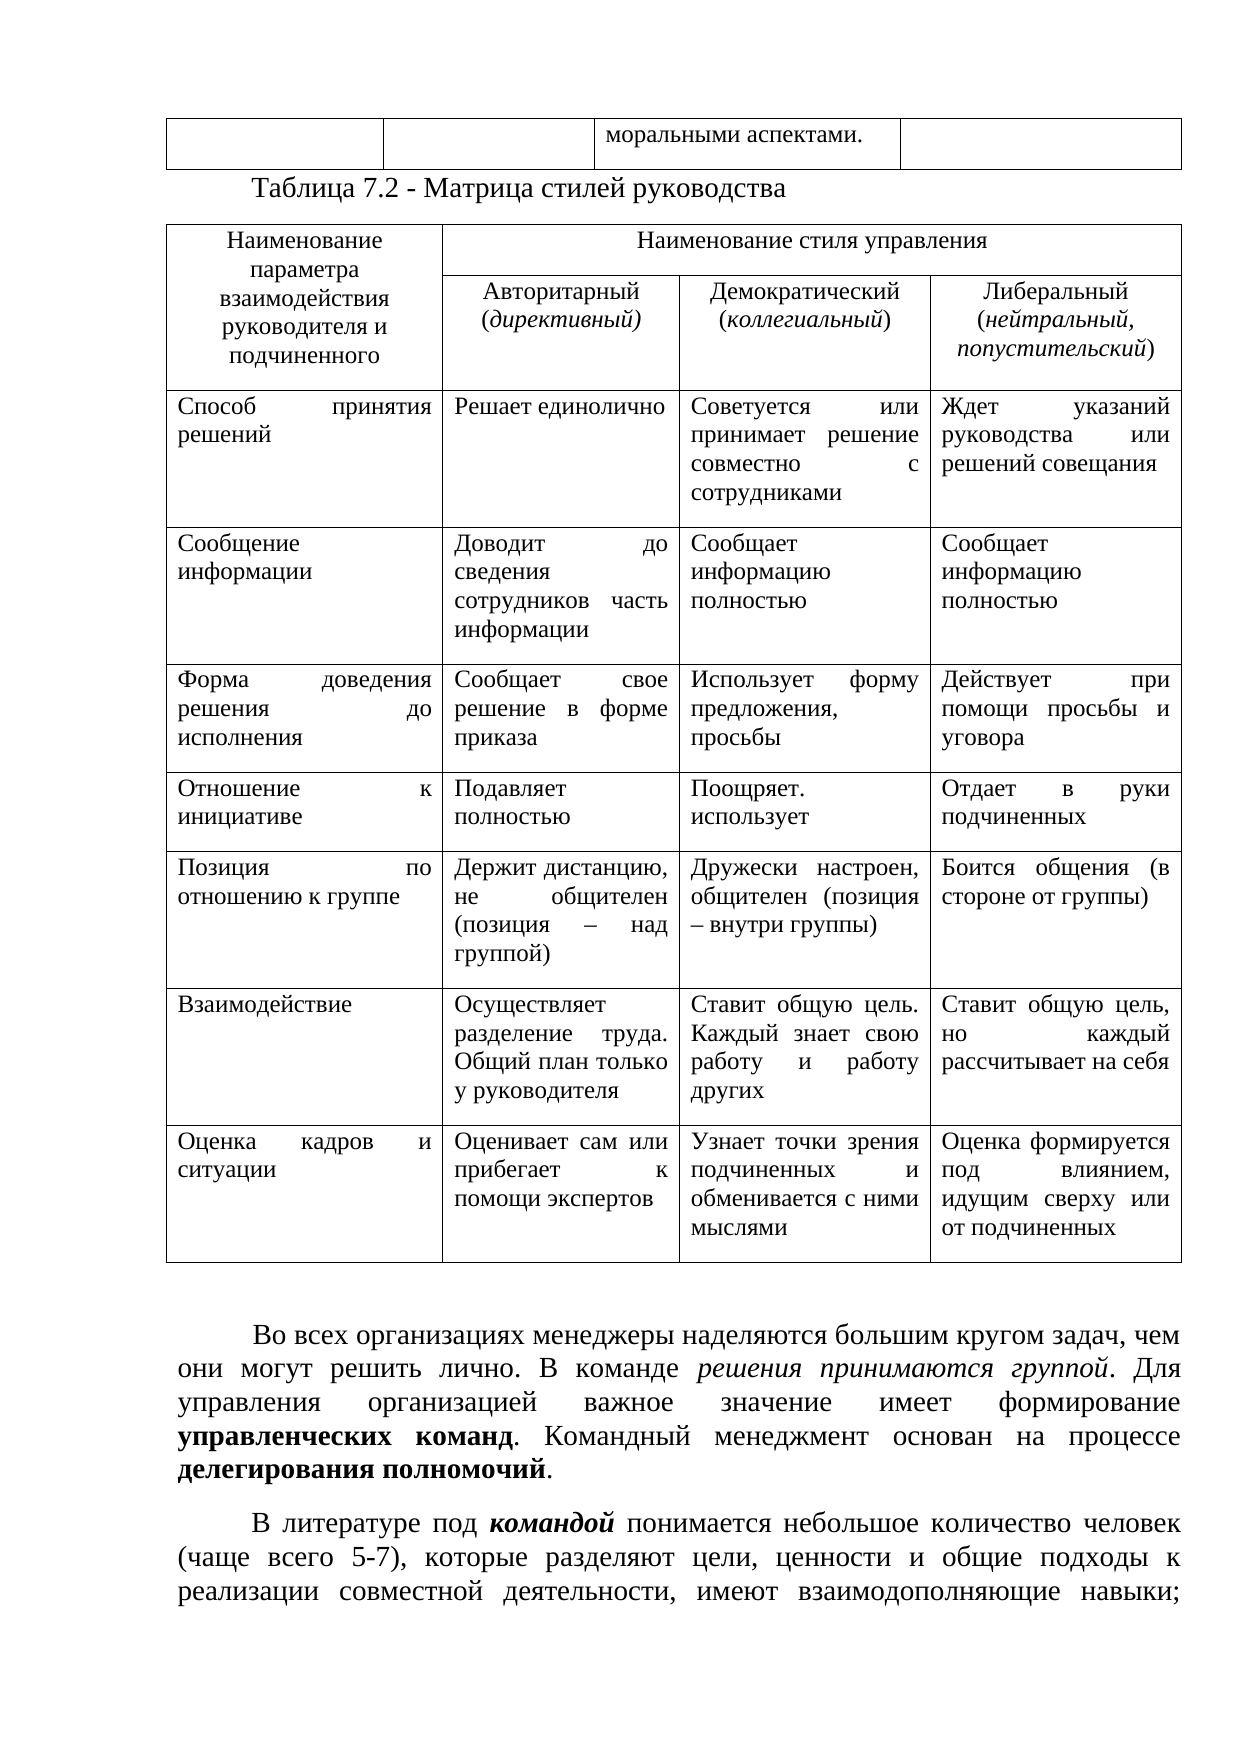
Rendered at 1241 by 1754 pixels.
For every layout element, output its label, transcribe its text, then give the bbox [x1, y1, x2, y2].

text Во всех организациях менеджеры наделяются большим кругом задач, чем они могут решить лично. В команде решения принимаются группой. Для управления организацией важное значение имеет формирование управленческих команд. Командный менеджмент основан на процессе делегирования полномочий. [177, 1317, 1181, 1485]
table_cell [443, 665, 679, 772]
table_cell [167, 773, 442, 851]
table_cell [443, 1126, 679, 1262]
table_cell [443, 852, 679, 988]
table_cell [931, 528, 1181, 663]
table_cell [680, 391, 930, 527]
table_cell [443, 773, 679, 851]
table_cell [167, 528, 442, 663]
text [177, 1506, 1181, 1606]
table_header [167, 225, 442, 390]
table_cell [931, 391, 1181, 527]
text Таблица 7.2 - Матрица стилей руководства [177, 170, 1181, 203]
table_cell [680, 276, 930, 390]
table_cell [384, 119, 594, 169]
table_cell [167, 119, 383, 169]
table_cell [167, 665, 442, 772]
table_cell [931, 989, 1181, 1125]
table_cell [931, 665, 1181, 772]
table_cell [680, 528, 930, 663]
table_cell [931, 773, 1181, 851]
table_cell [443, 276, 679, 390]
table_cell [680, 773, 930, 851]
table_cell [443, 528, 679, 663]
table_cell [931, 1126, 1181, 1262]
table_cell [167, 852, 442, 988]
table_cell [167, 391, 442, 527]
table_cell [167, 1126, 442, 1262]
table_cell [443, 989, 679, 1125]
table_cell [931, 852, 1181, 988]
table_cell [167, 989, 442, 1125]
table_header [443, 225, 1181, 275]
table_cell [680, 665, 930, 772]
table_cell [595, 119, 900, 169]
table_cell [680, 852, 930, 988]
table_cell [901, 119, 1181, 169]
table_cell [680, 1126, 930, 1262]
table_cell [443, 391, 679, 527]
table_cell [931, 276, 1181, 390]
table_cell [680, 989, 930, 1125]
